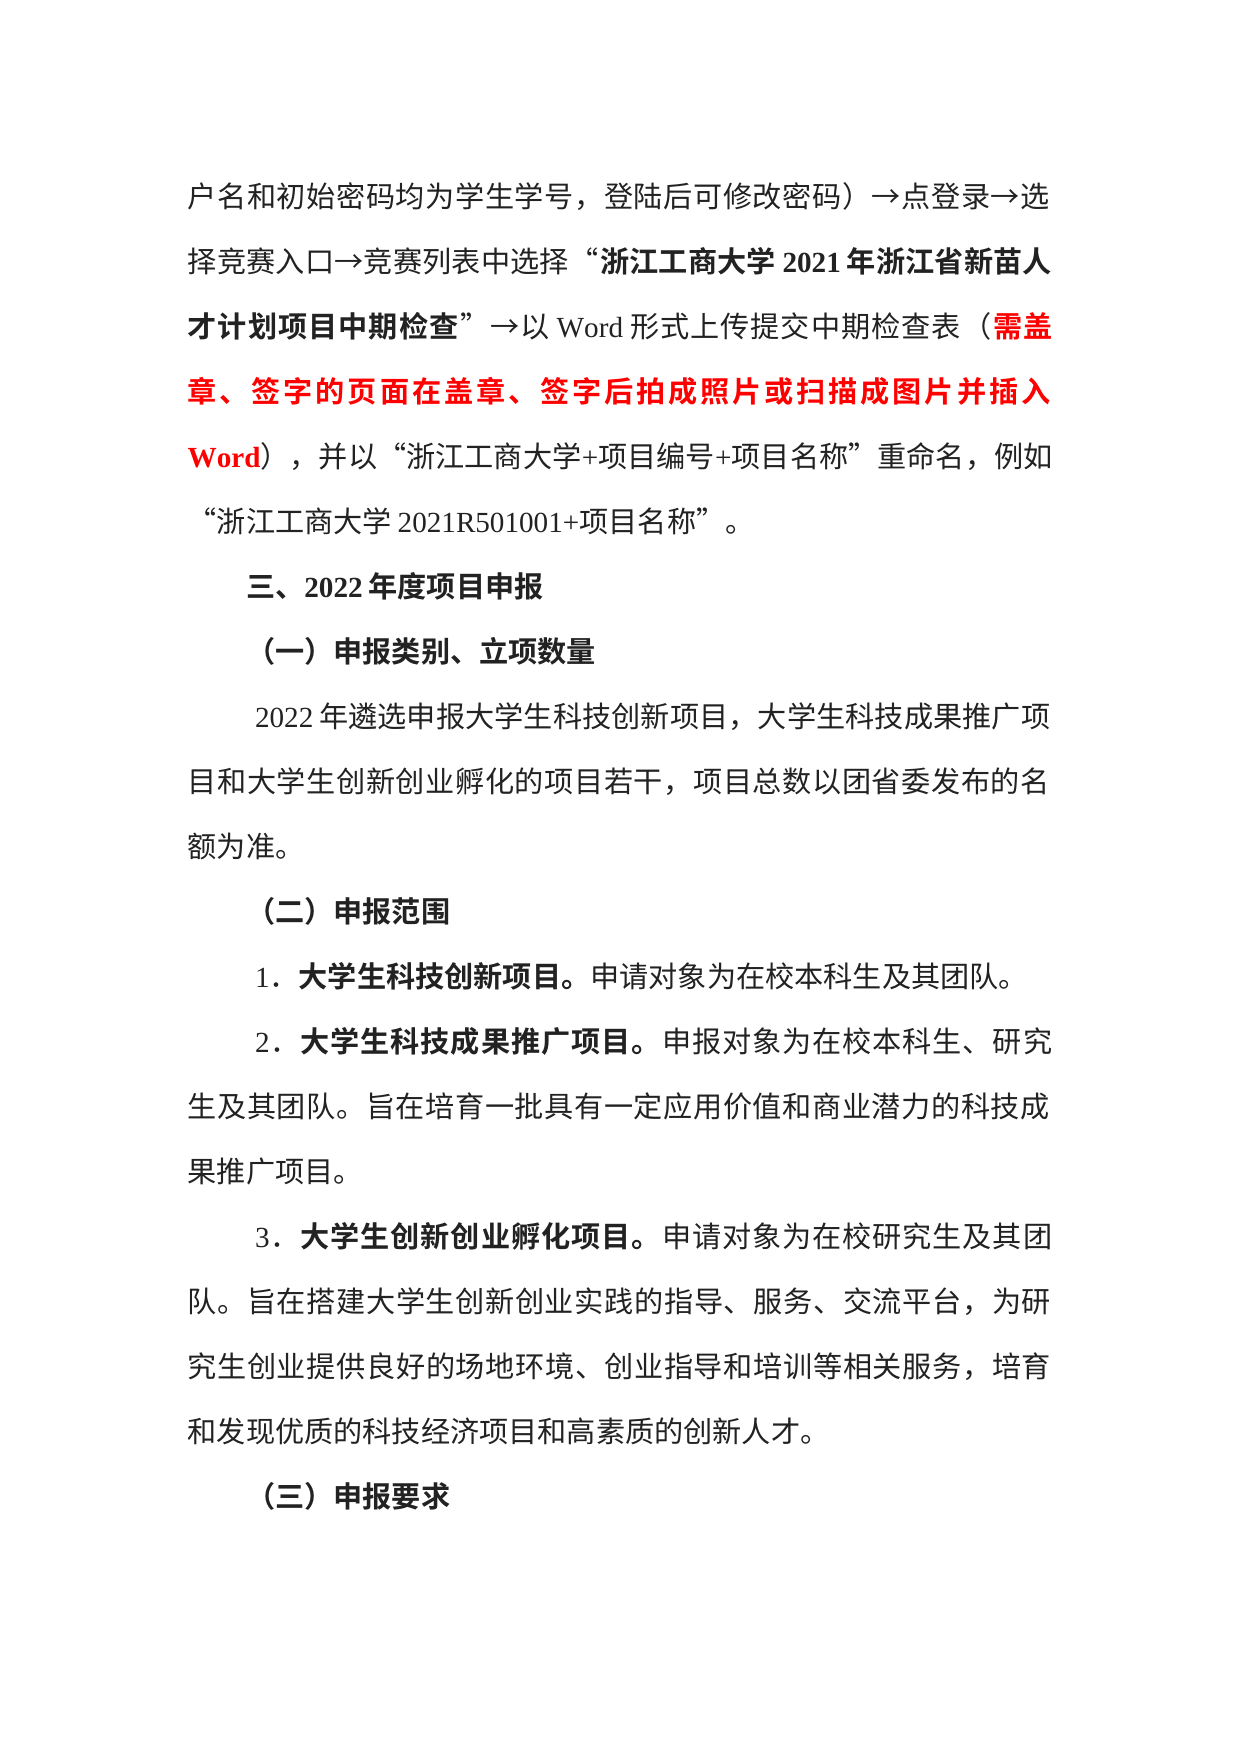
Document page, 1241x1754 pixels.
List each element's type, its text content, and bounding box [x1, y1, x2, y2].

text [187, 162, 1053, 552]
text 2．大学生科技成果推广项目。申报对象为在校本科生、研究生及其团队。旨在培育一批具有一定应用价值和商业潜力的科技成果推广项目。 [187, 1007, 1053, 1202]
text 2022年遴选申报大学生科技创新项目，大学生科技成果推广项目和大学生创新创业孵化的项目若干，项目总数以团省委发布的名额为准。 [187, 682, 1053, 877]
text 3．大学生创新创业孵化项目。申请对象为在校研究生及其团队。旨在搭建大学生创新创业实践的指导、服务、交流平台，为研究生创业提供良好的场地环境、创业指导和培训等相关服务，培育和发现优质的科技经济项目和高素质的创新人才。 [187, 1202, 1053, 1462]
text 三、2022年度项目申报 [187, 552, 1053, 617]
text （二）申报范围 [187, 877, 1053, 942]
text 1．大学生科技创新项目。申请对象为在校本科生及其团队。 [187, 942, 1053, 1007]
text （一）申报类别、立项数量 [187, 617, 1053, 682]
text （三）申报要求 [187, 1462, 1053, 1527]
